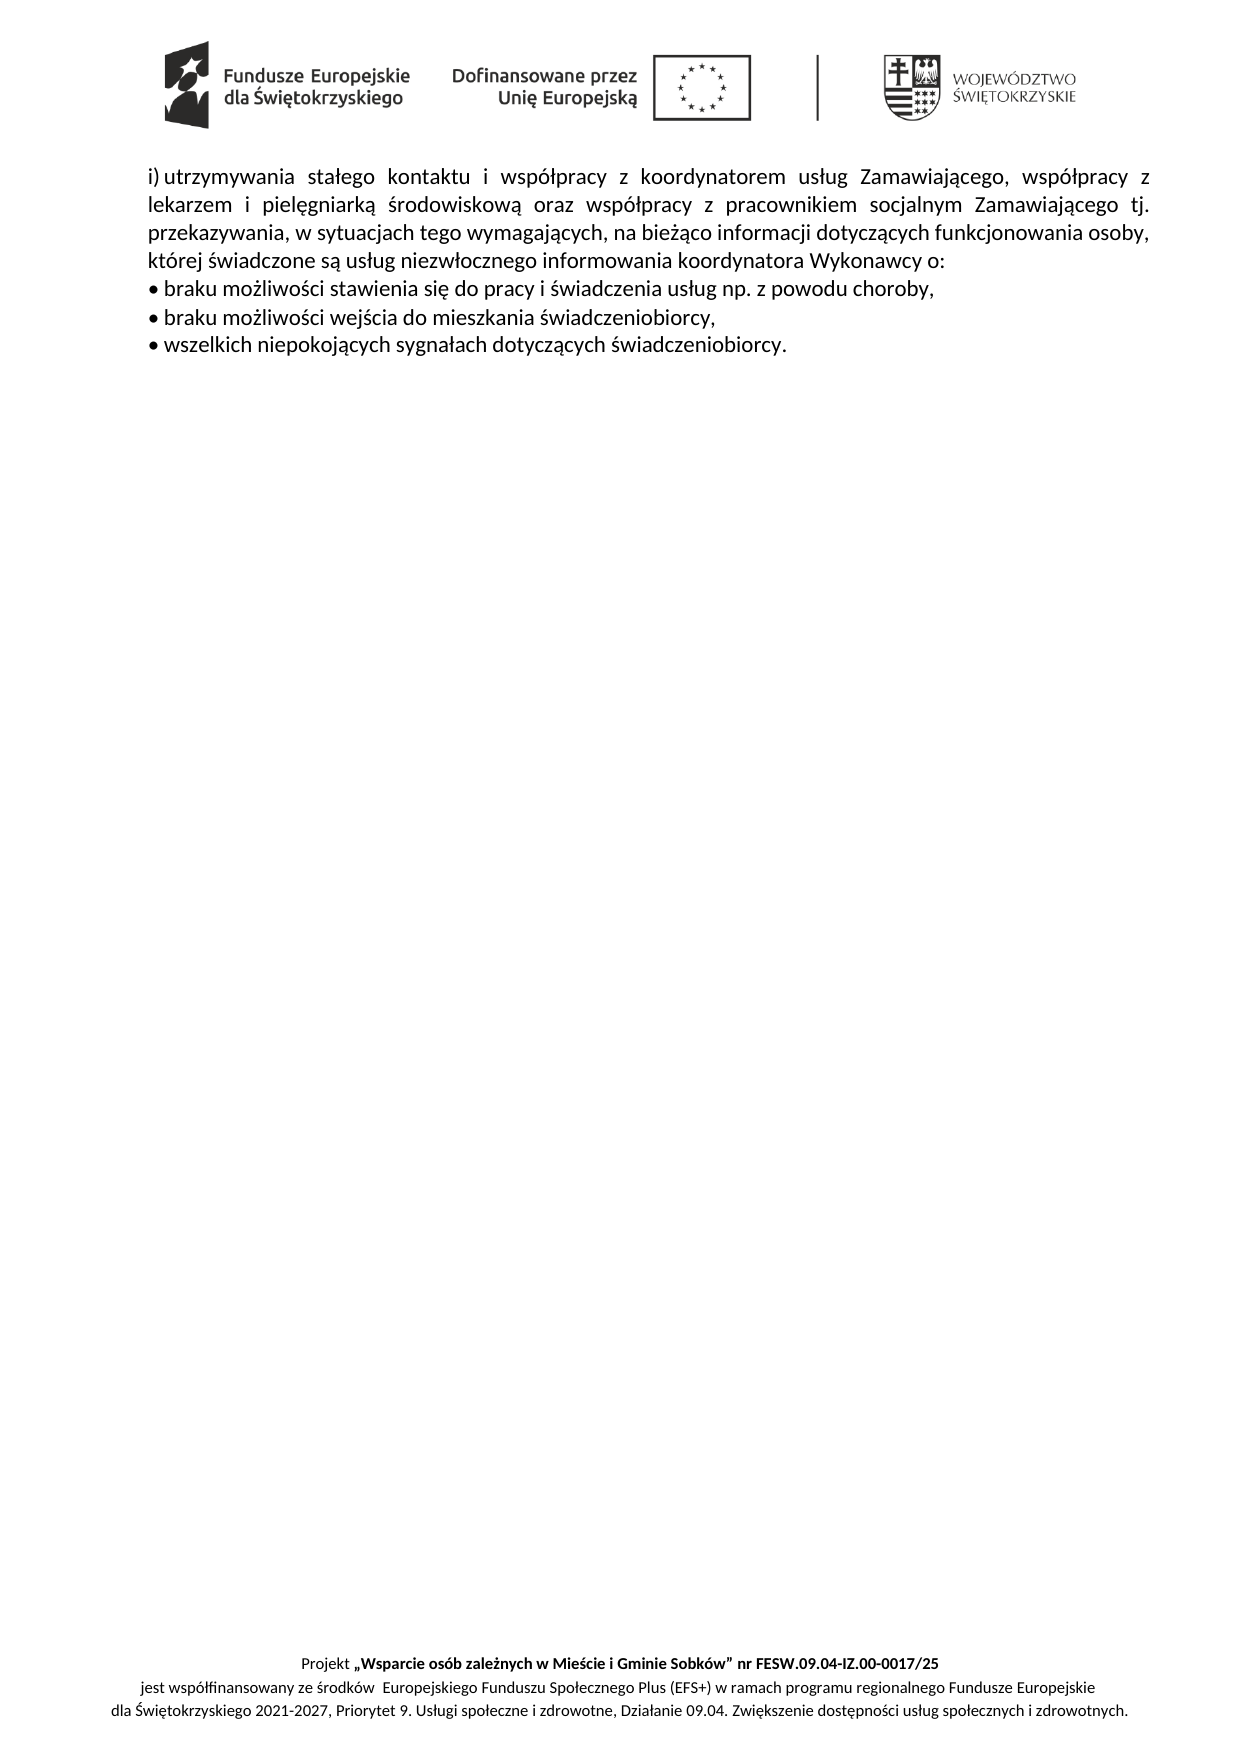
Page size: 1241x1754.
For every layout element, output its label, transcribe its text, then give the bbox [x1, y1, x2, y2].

picture [164, 41, 1076, 129]
text • braku możliwości wejścia do mieszkania świadczeniobiorcy, [148, 303, 1151, 331]
text i) utrzymywania stałego kontaktu i współpracy z koordynatorem usług Zamawiającego, współpracy z lekarzem i pielęgniarką środowiskową oraz współpracy z pracownikiem socjalnym Zamawiającego tj. przekazywania, w sytuacjach tego wymagających, na bieżąco informacji dotyczących funkcjonowania osoby, której świadczone są usług niezwłocznego informowania koordynatora Wykonawcy o: [148, 162, 1151, 274]
text • braku możliwości stawienia się do pracy i świadczenia usług np. z powodu choroby, [148, 274, 1151, 303]
text • wszelkich niepokojących sygnałach dotyczących świadczeniobiorcy. [148, 331, 1151, 359]
